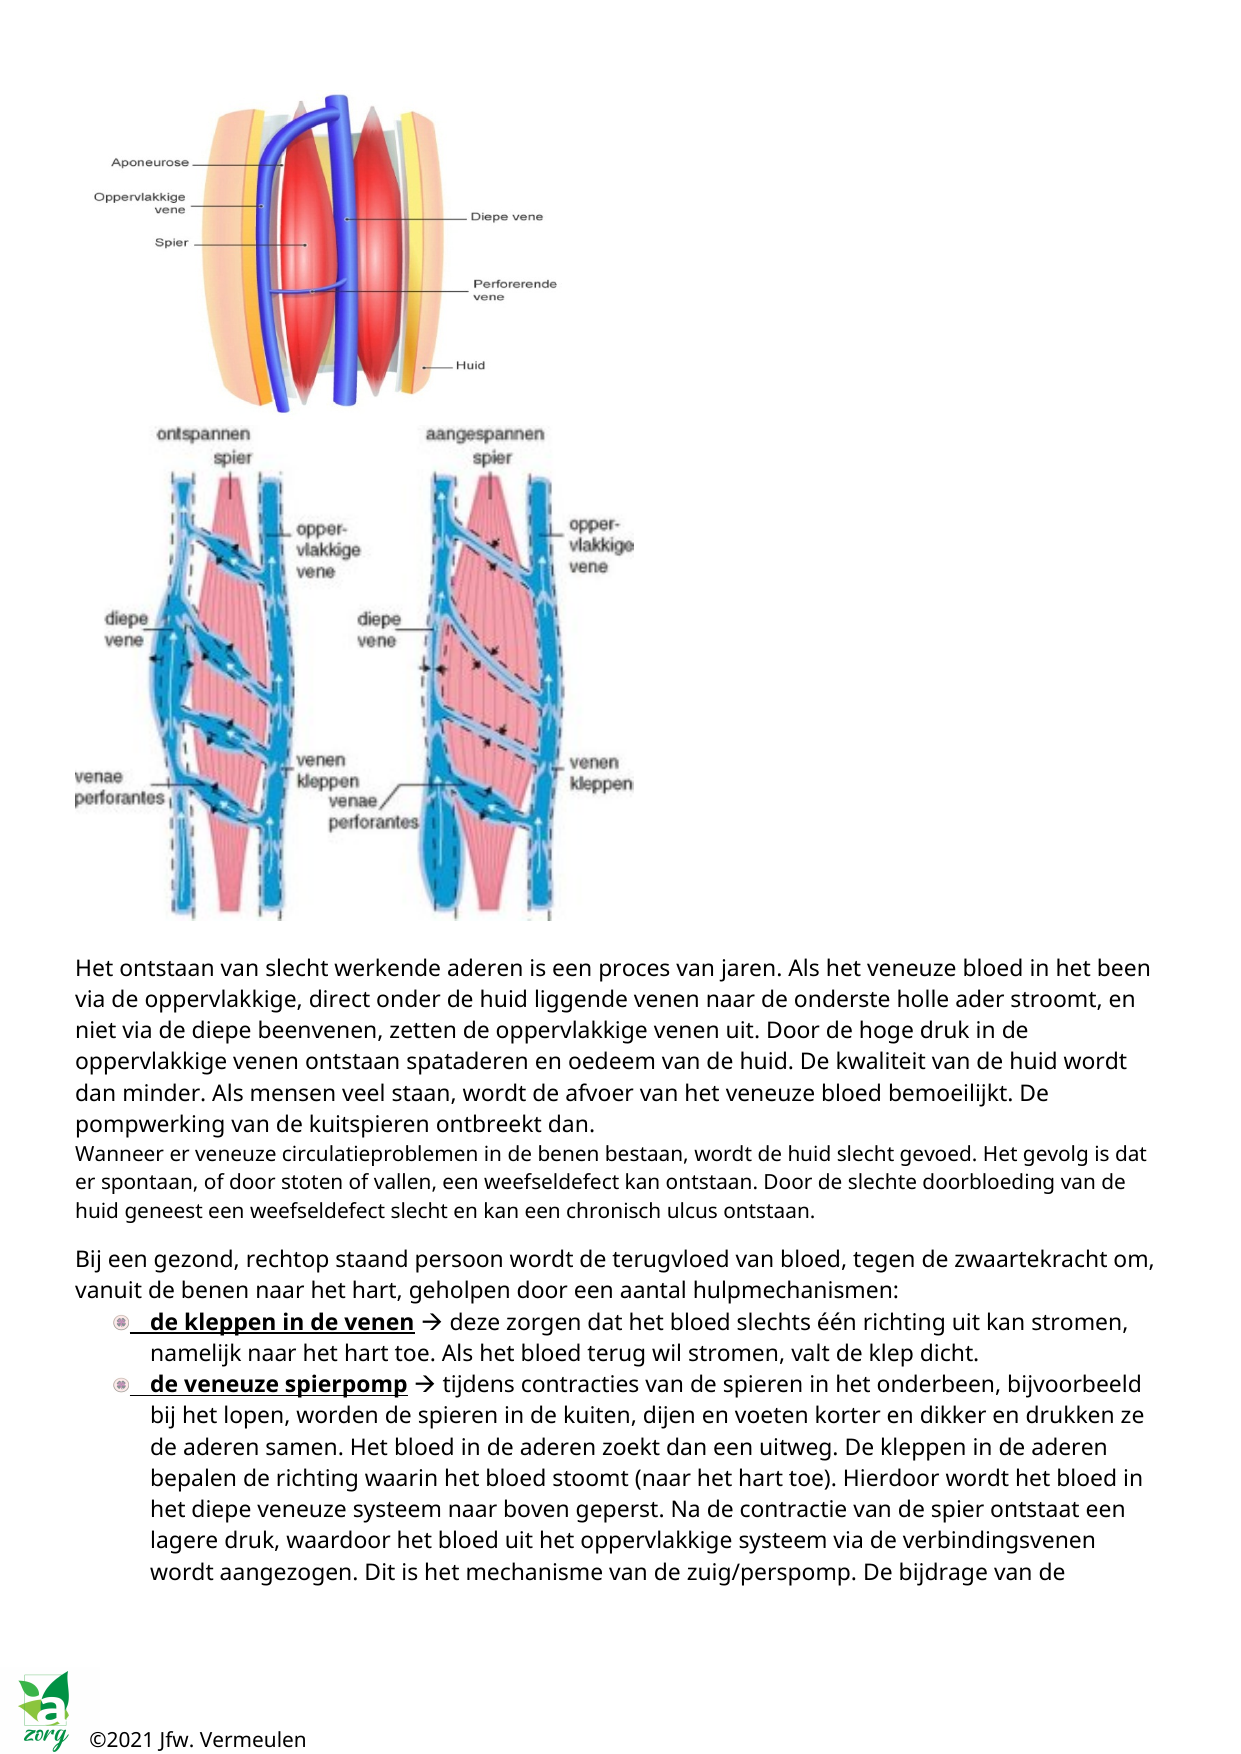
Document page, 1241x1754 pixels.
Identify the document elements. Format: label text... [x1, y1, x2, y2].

picture [113, 1376, 129, 1393]
picture [113, 1313, 129, 1331]
picture [0, 1667, 100, 1754]
picture [75, 90, 634, 921]
list de kleppen in de venen deze zorgen dat het bloed slechts één richting uit kan stromen, namelijk naar het hart toe. Als het bloed terug wil stromen, valt de klep dicht. [112, 1306, 1164, 1368]
text Wanneer er veneuze circulatieproblemen in de benen bestaan, wordt de huid slecht gevoed. Het gevolg is dat er spontaan, of door stoten of vallen, een weefseldefect kan ontstaan. Door de slechte doorbloeding van de huid geneest een weefseldefect slecht en kan een chronisch ulcus ontstaan. [75, 1139, 1164, 1224]
text Bij een gezond, rechtop staand persoon wordt de terugvloed van bloed, tegen de zwaartekracht om, vanuit de benen naar het hart, geholpen door een aantal hulpmechanismen: [75, 1243, 1164, 1306]
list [112, 1368, 1164, 1587]
text Het ontstaan van slecht werkende aderen is een proces van jaren. Als het veneuze bloed in het been via de oppervlakkige, direct onder de huid liggende venen naar de onderste holle ader stroomt, en niet via de diepe beenvenen, zetten de oppervlakkige venen uit. Door de hoge druk in de oppervlakkige venen ontstaan spataderen en oedeem van de huid. De kwaliteit van de huid wordt dan minder. Als mensen veel staan, wordt de afvoer van het veneuze bloed bemoeilijkt. De pompwerking van de kuitspieren ontbreekt dan. [75, 952, 1164, 1139]
